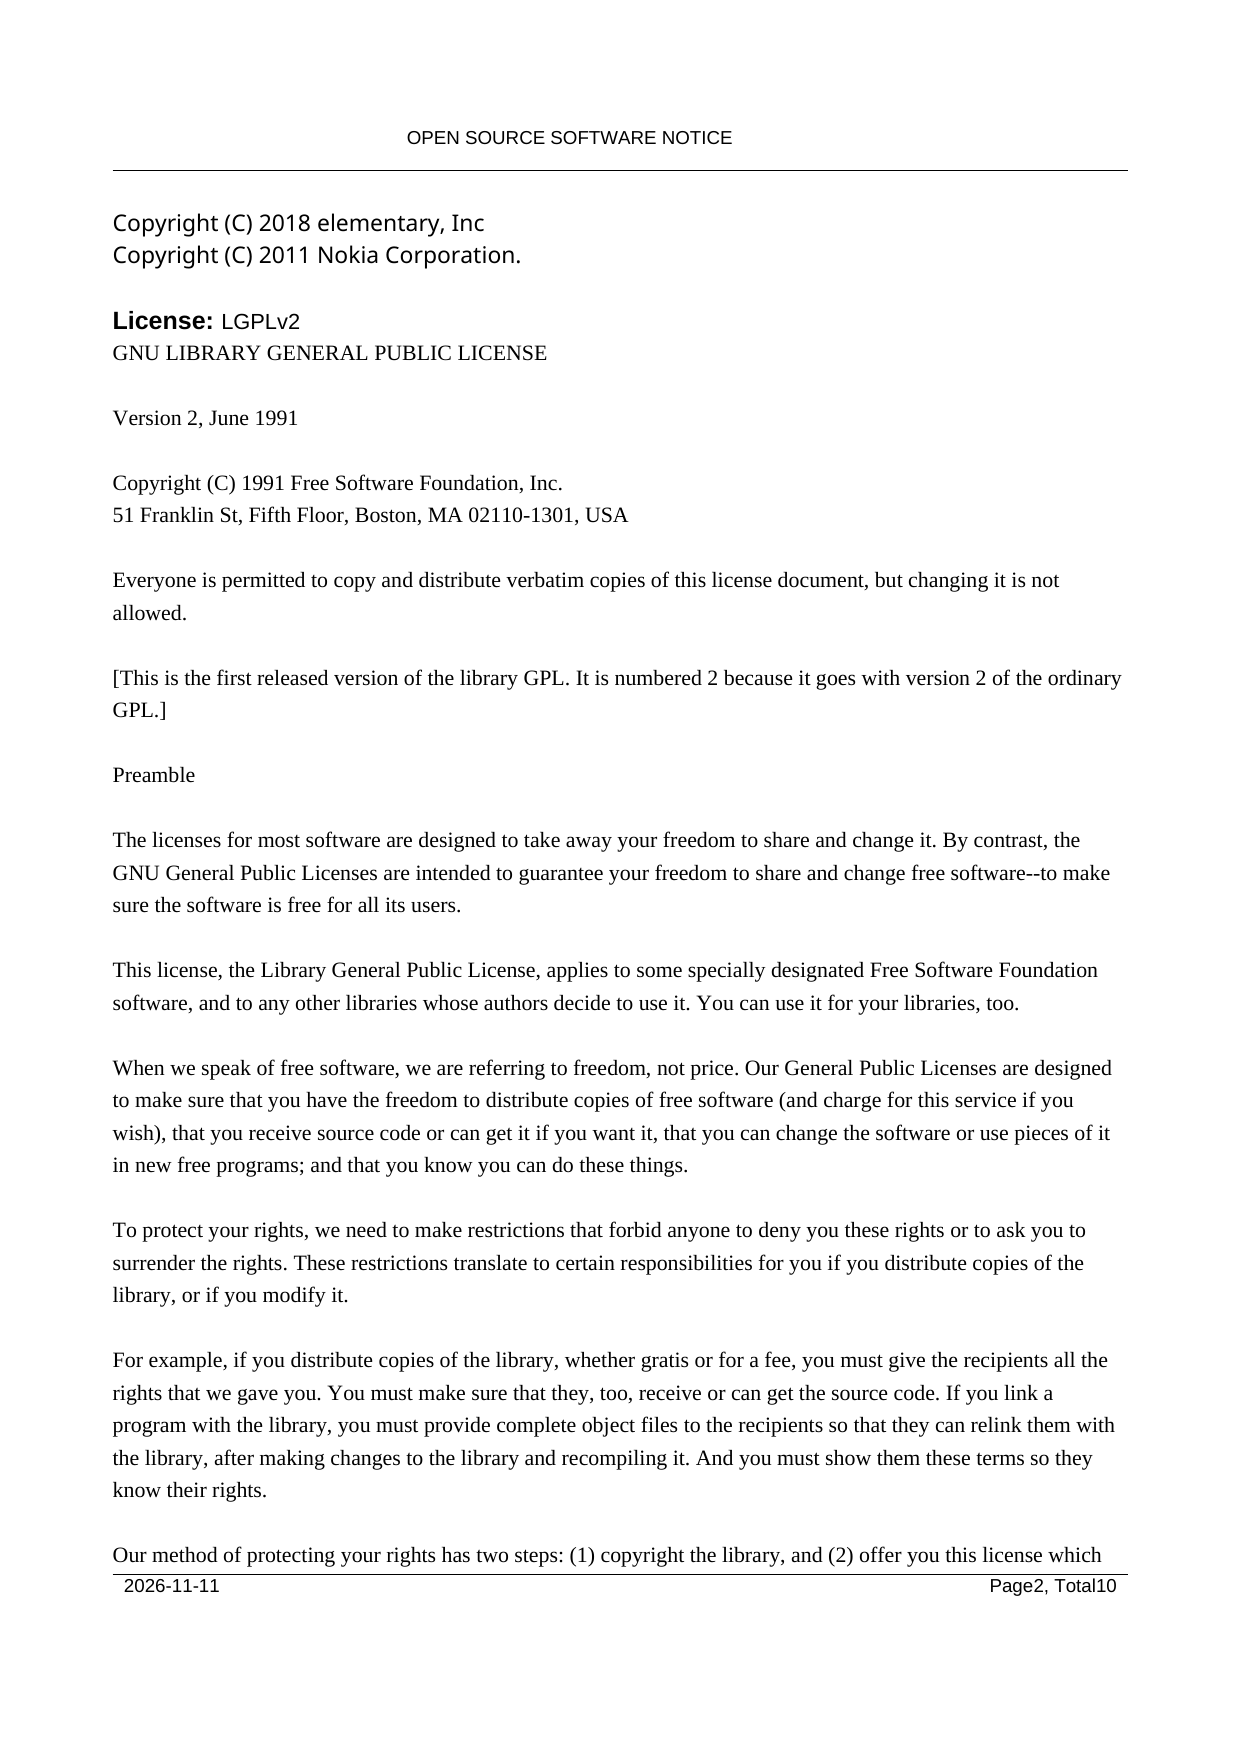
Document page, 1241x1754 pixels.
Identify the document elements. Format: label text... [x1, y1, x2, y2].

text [112, 336, 1128, 1571]
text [112, 206, 1128, 304]
text License: LGPLv2 [112, 304, 1128, 336]
